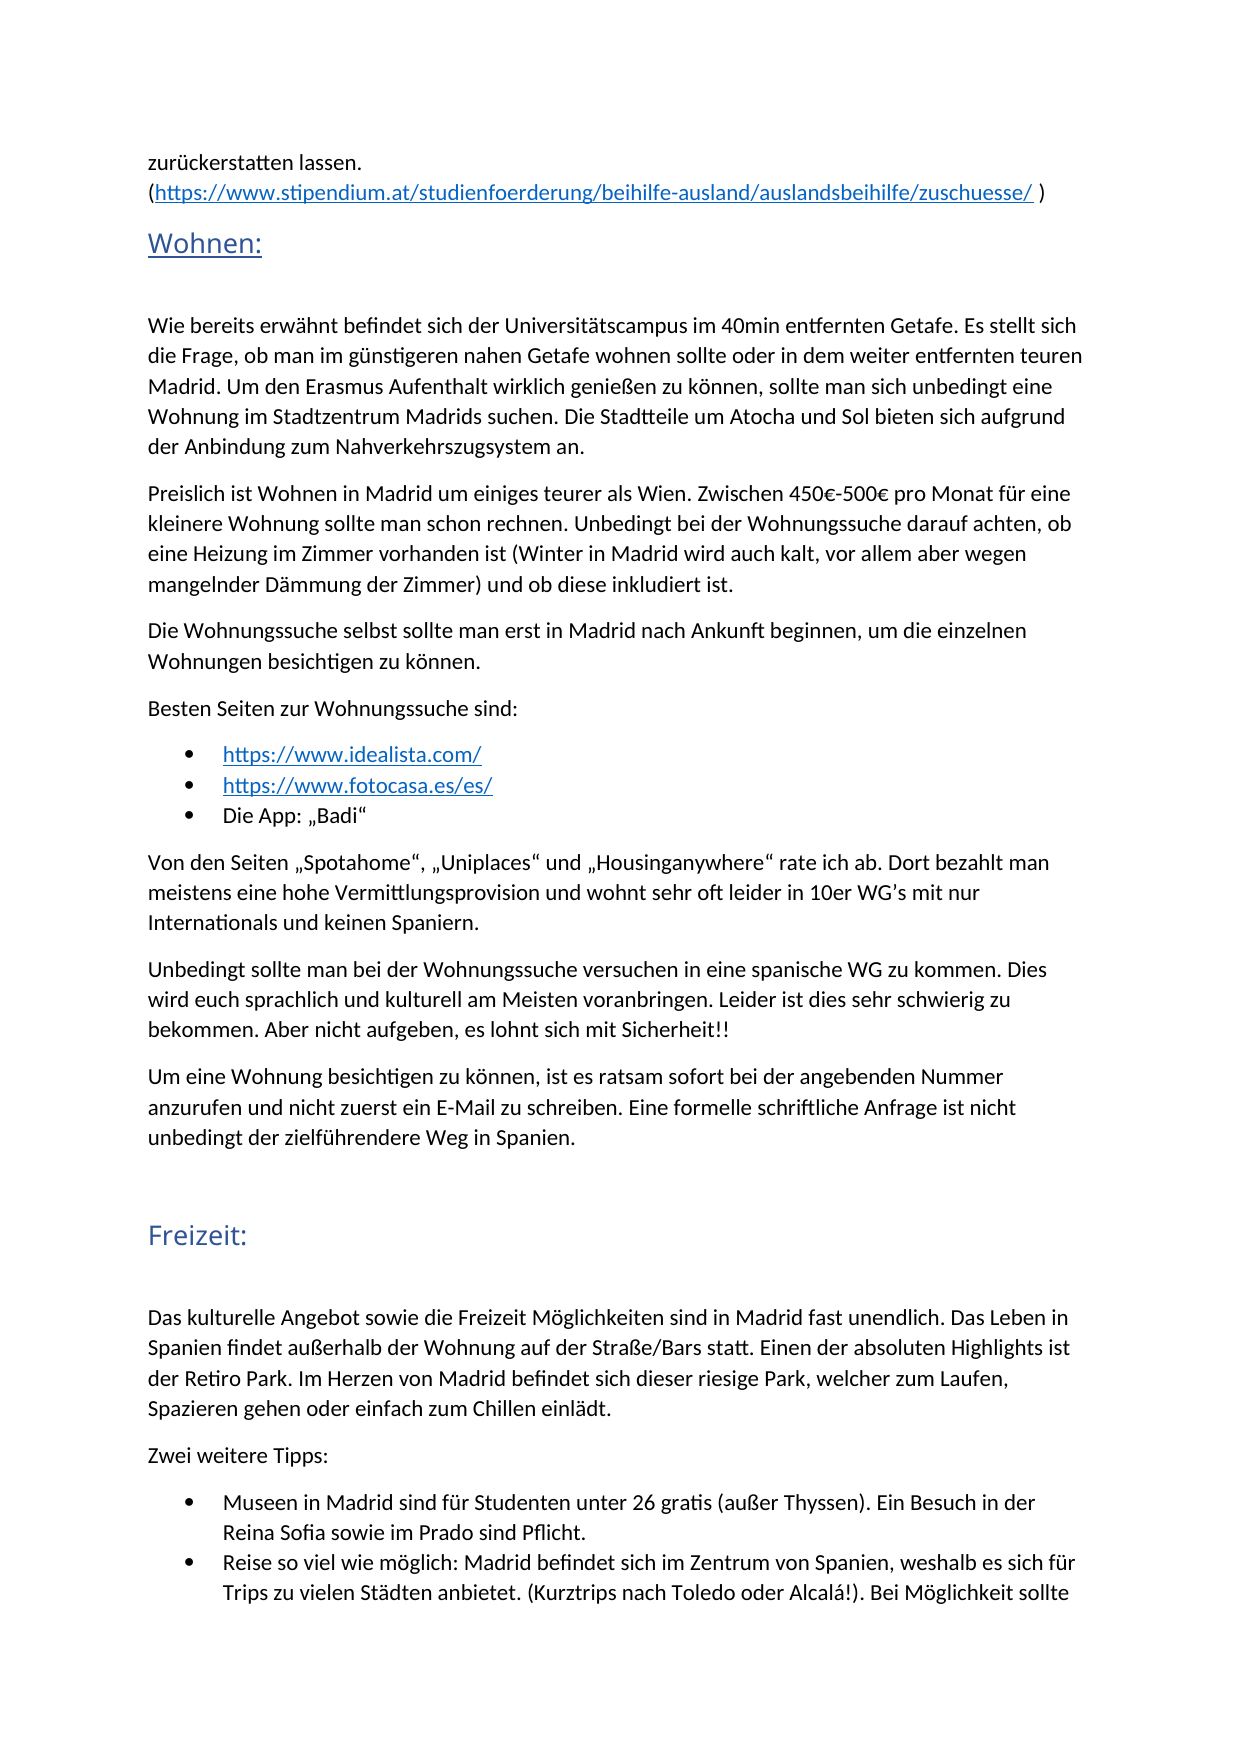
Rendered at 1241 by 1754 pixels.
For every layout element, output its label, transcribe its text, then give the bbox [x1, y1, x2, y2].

subtitle Freizeit: [148, 1217, 1093, 1253]
text Unbedingt sollte man bei der Wohnungssuche versuchen in eine spanische WG zu kommen. Dies wird euch sprachlich und kulturell am Meisten voranbringen. Leider ist dies sehr schwierig zu bekommen. Aber nicht aufgeben, es lohnt sich mit Sicherheit!! [148, 955, 1093, 1043]
text Die Wohnungssuche selbst sollte man erst in Madrid nach Ankunft beginnen, um die einzelnen Wohnungen besichtigen zu können. [148, 617, 1093, 675]
text Zwei weitere Tipps: [148, 1441, 1093, 1469]
text Um eine Wohnung besichtigen zu können, ist es ratsam sofort bei der angebenden Nummer anzurufen und nicht zuerst ein E-Mail zu schreiben. Eine formelle schriftliche Anfrage ist nicht unbedingt der zielführendere Weg in Spanien. [148, 1062, 1093, 1151]
text Besten Seiten zur Wohnungssuche sind: [148, 694, 1093, 722]
text Wie bereits erwähnt befindet sich der Universitätscampus im 40min entfernten Getafe. Es stellt sich die Frage, ob man im günstigeren nahen Getafe wohnen sollte oder in dem weiter entfernten teuren Madrid. Um den Erasmus Aufenthalt wirklich genießen zu können, sollte man sich unbedingt eine Wohnung im Stadtzentrum Madrids suchen. Die Stadtteile um Atocha und Sol bieten sich aufgrund der Anbindung zum Nahverkehrszugsystem an. [148, 311, 1093, 460]
subtitle Wohnen: [148, 225, 1093, 262]
list https://www.fotocasa.es/es/ [185, 771, 1093, 799]
list Die App: „Badi“ [185, 801, 1093, 829]
text Preislich ist Wohnen in Madrid um einiges teurer als Wien. Zwischen 450€-500€ pro Monat für eine kleinere Wohnung sollte man schon rechnen. Unbedingt bei der Wohnungssuche darauf achten, ob eine Heizung im Zimmer vorhanden ist (Winter in Madrid wird auch kalt, vor allem aber wegen mangelnder Dämmung der Zimmer) und ob diese inkludiert ist. [148, 479, 1093, 598]
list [185, 1548, 1093, 1606]
list https://www.idealista.com/ [185, 741, 1093, 768]
text Das kulturelle Angebot sowie die Freizeit Möglichkeiten sind in Madrid fast unendlich. Das Leben in Spanien findet außerhalb der Wohnung auf der Straße/Bars statt. Einen der absoluten Highlights ist der Retiro Park. Im Herzen von Madrid befindet sich dieser riesige Park, welcher zum Laufen, Spazieren gehen oder einfach zum Chillen einlädt. [148, 1303, 1093, 1422]
text Von den Seiten „Spotahome“, „Uniplaces“ und „Housinganywhere“ rate ich ab. Dort bezahlt man meistens eine hohe Vermittlungsprovision und wohnt sehr oft leider in 10er WG’s mit nur Internationals und keinen Spaniern. [148, 848, 1093, 936]
list Museen in Madrid sind für Studenten unter 26 gratis (außer Thyssen). Ein Besuch in der Reina Sofia sowie im Prado sind Pflicht. [185, 1488, 1093, 1546]
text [148, 148, 1093, 206]
